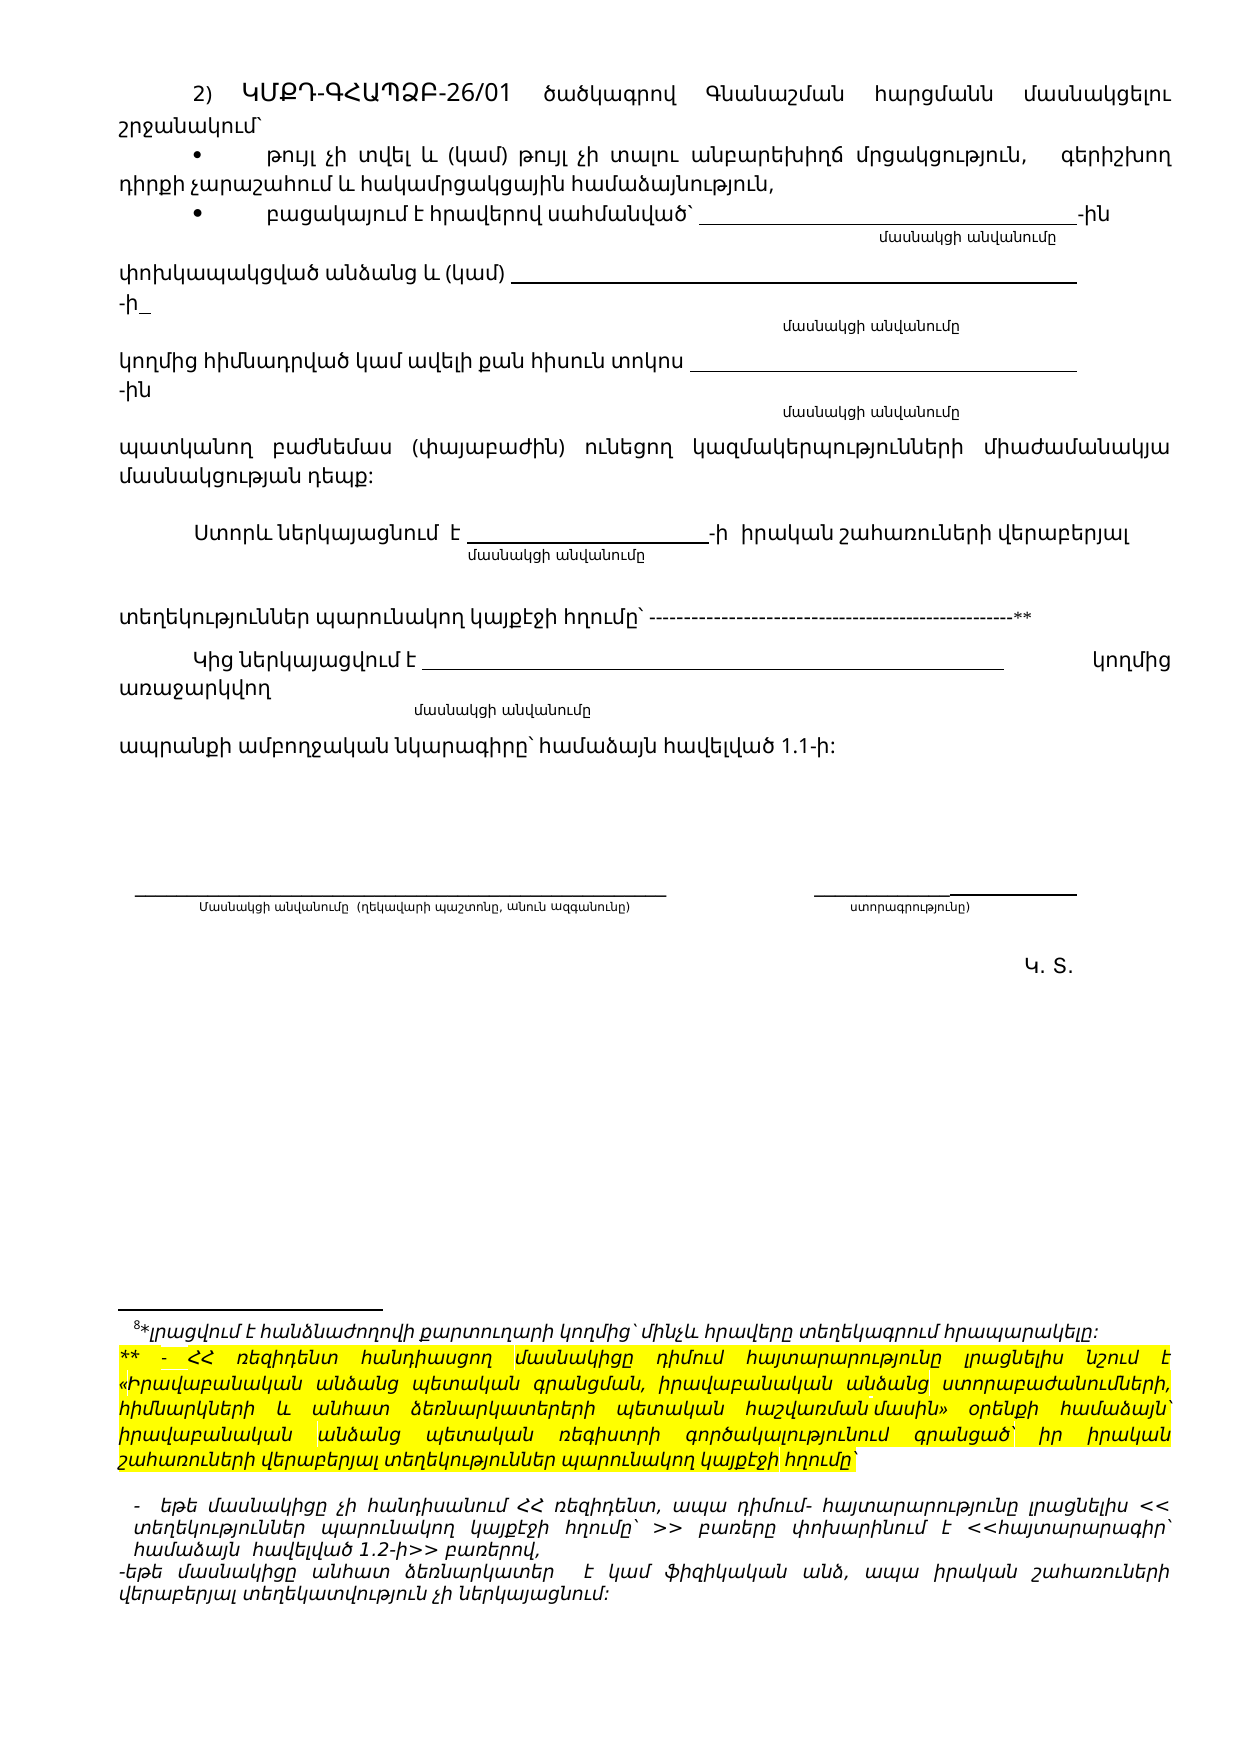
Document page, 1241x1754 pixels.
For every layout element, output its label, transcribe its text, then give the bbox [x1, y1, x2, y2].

text մասնակցի անվանումը [118, 228, 1171, 258]
text Կ. Տ. [118, 954, 1171, 979]
text 2) ԿՄՔԴ-ԳՀԱՊՁԲ-26/01 ծածկագրով Գնանաշման հարցմանն մասնակցելու շրջանակում` [118, 75, 1171, 140]
text փոխկապակցված անձանց և (կամ) -ի [118, 258, 1171, 317]
list թույլ չի տվել և (կամ) թույլ չի տալու անբարեխիղճ մրցակցություն, գերիշխող դիրքի չարաշահում և հակամրցակցային համաձայնություն, [118, 140, 1171, 197]
text տեղեկություններ պարունակող կայքէջի հղումը՝ ----------------------------------------------------** [118, 602, 1171, 631]
text Կից ներկայացվում է կողմից առաջարկվող [118, 645, 1171, 702]
text մասնակցի անվանումը [118, 702, 1171, 731]
text մասնակցի անվանումը [118, 317, 1171, 346]
list բացակայում է հրավերով սահմանված` -ին [118, 197, 1171, 228]
text ___________________________________________________ _____________ Մասնակցի անվանումը (ղեկավարի պաշտոնը, անուն ազգանունը) ստորագրությունը) [118, 873, 1171, 926]
text ապրանքի ամբողջական նկարագիրը՝ համաձայն հավելված 1.1-ի: [118, 731, 1171, 759]
text մասնակցի անվանումը [118, 546, 1171, 575]
text կողմից հիմնադրված կամ ավելի քան հիսուն տոկոս -ին [118, 346, 1171, 403]
text մասնակցի անվանումը [118, 403, 1171, 432]
text Ստորև ներկայացնում է -ի իրական շահառուների վերաբերյալ [193, 518, 1171, 546]
text պատկանող բաժնեմաս (փայաբաժին) ունեցող կազմակերպությունների միաժամանակյա մասնակցության դեպք: [118, 432, 1171, 489]
